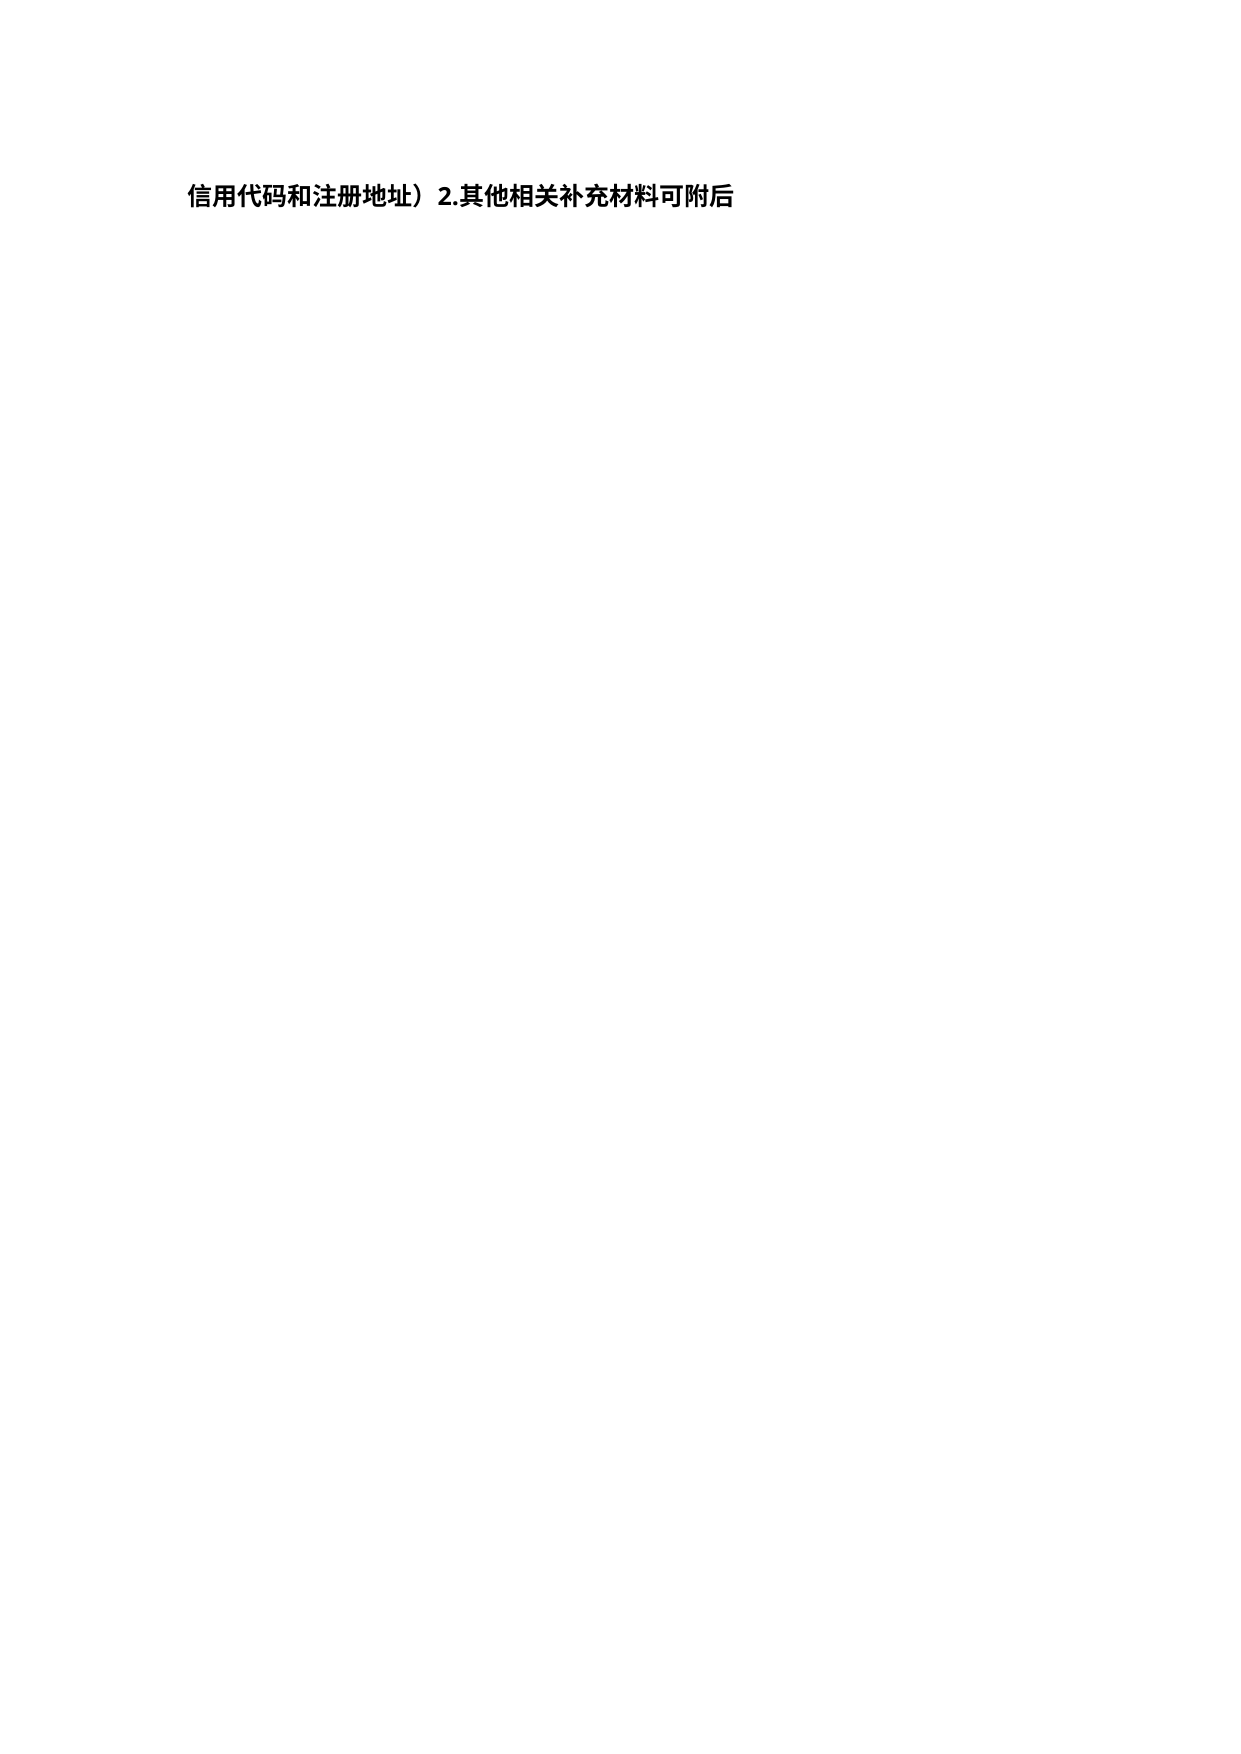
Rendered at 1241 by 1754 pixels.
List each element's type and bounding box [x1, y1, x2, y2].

text [187, 162, 1053, 227]
